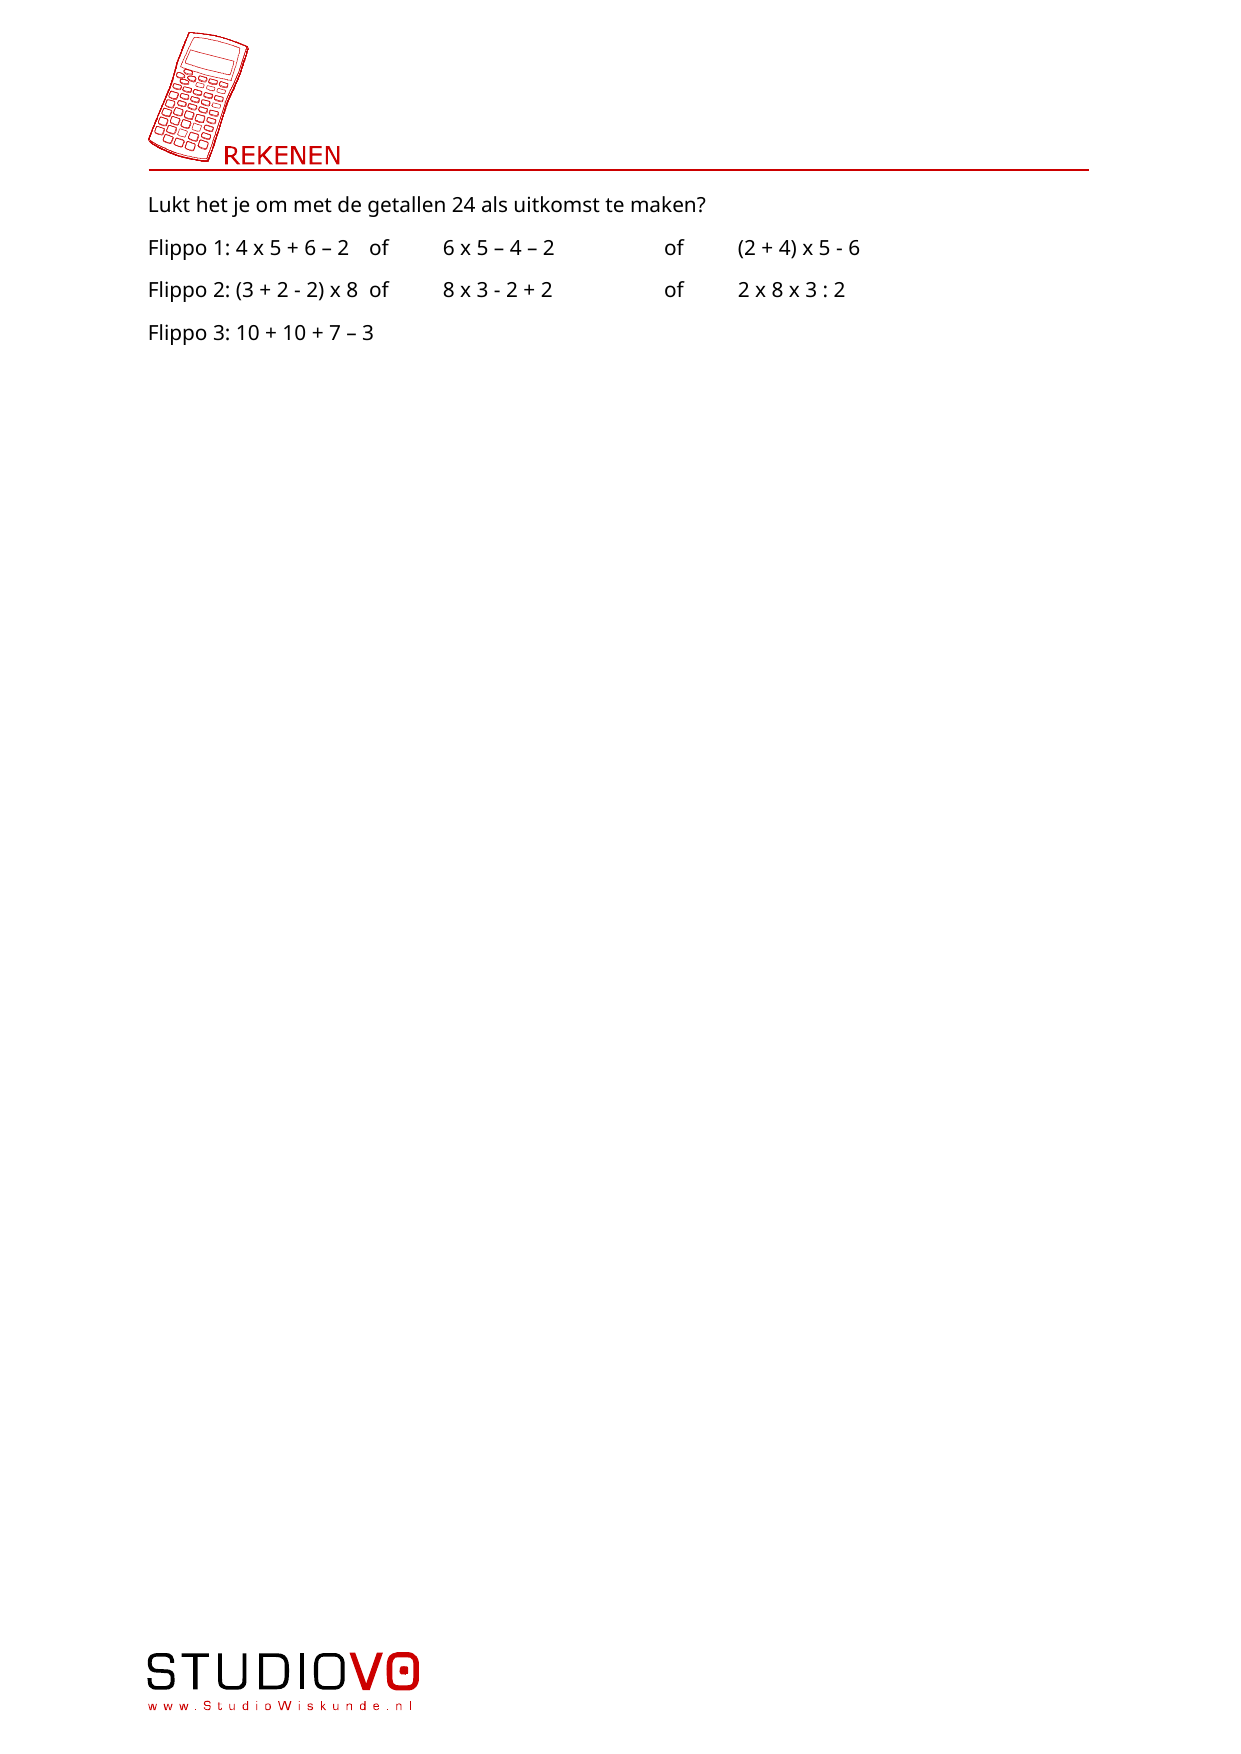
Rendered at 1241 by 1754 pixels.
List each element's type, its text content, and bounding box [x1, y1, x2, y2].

text Flippo 1: 4 x 5 + 6 – 2 of 6 x 5 – 4 – 2 of (2 + 4) x 5 - 6 [148, 233, 1093, 261]
text Lukt het je om met de getallen 24 als uitkomst te maken? [148, 190, 1093, 219]
text Flippo 3: 10 + 10 + 7 – 3 [148, 318, 1093, 346]
text Flippo 2: (3 + 2 - 2) x 8 of 8 x 3 - 2 + 2 of 2 x 8 x 3 : 2 [148, 275, 1093, 304]
